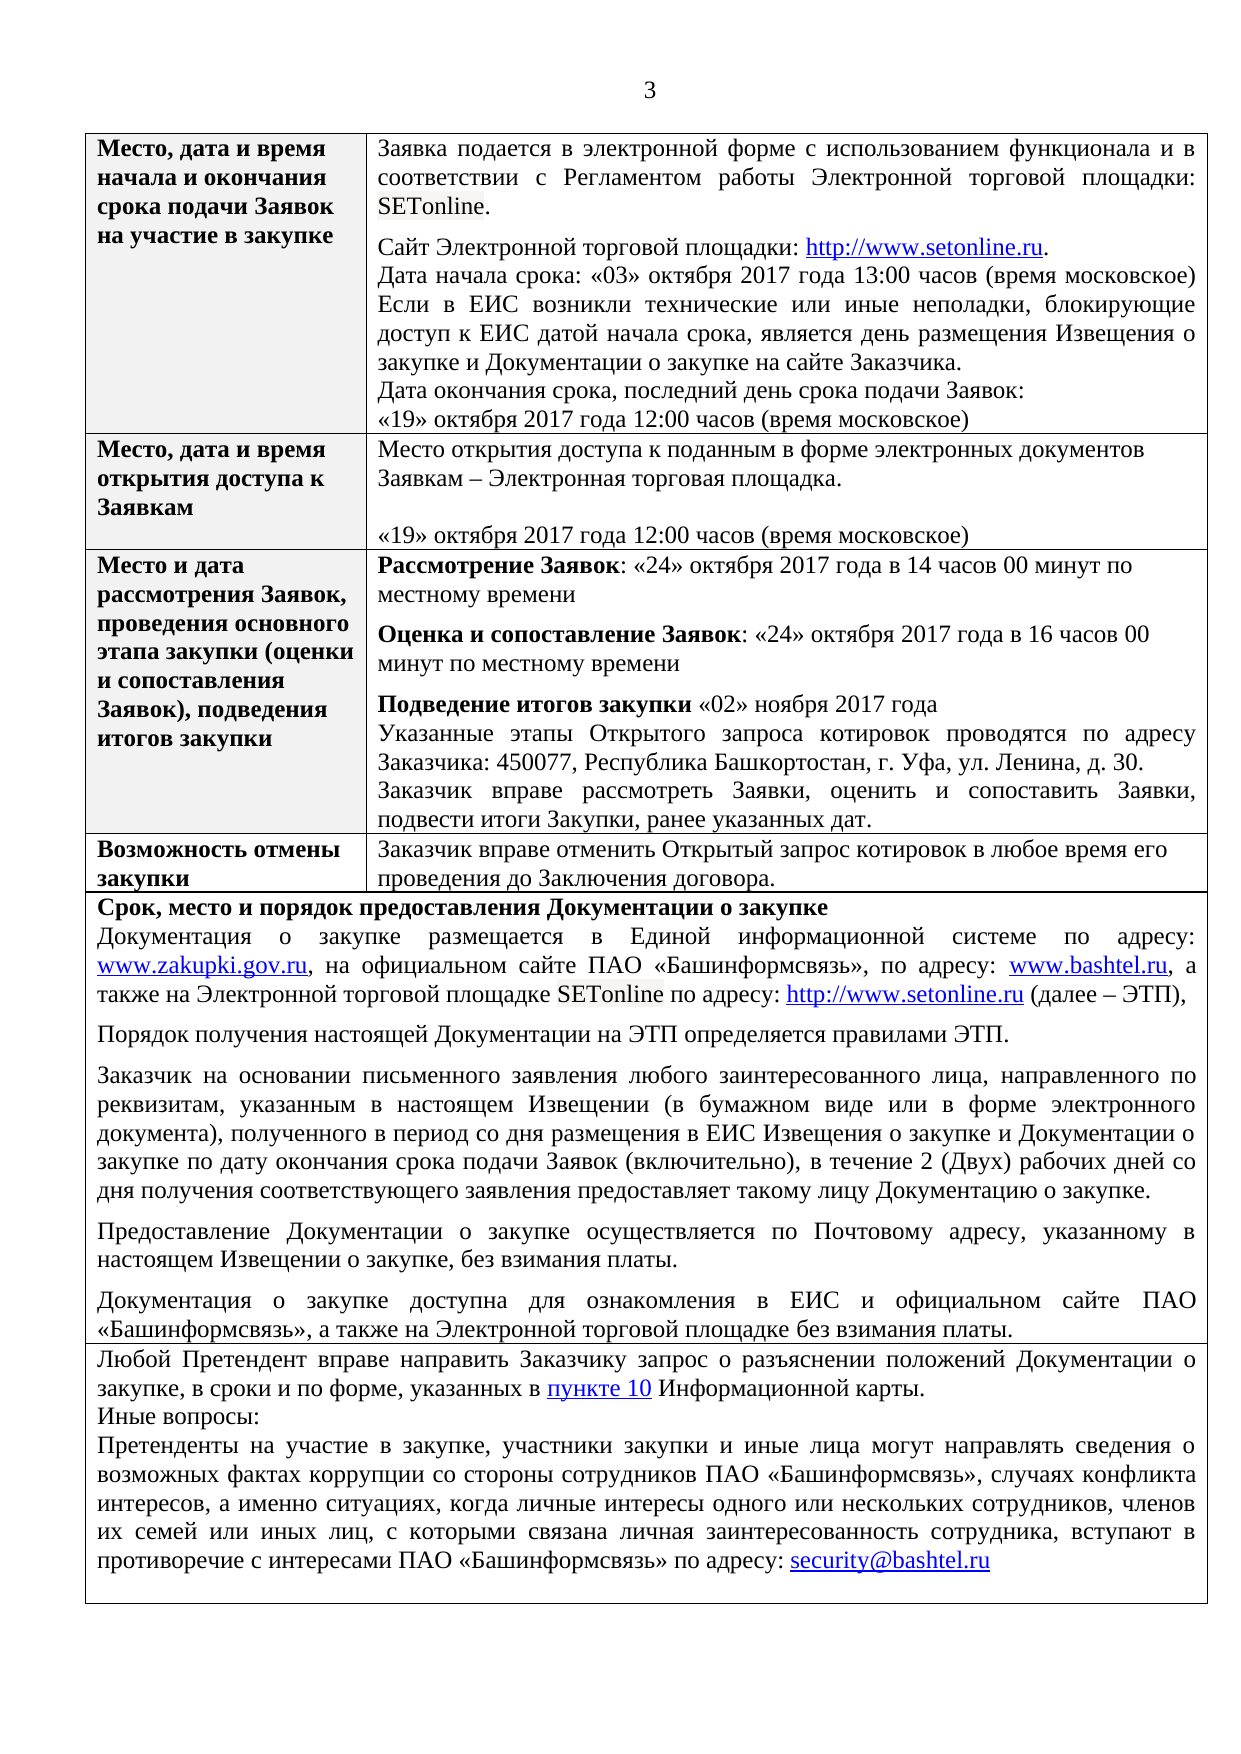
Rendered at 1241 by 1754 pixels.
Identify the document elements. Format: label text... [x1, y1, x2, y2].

table_cell Заявка подается в электронной форме с использованием функционала и в соответствии с Регламентом работы Электронной торговой площадки: SETonline. Сайт Электронной торговой площадки: http://www.setonline.ru. Дата начала срока: «03» октября 2017 года 13:00 часов (время московское) Если в ЕИС возникли технические или иные неполадки, блокирующие доступ к ЕИС датой начала срока, является день размещения Извещения о закупке и Документации о закупке на сайте Заказчика. Дата окончания срока, последний день срока подачи Заявок: «19» октября 2017 года 12:00 часов (время московское) [367, 134, 1207, 433]
table_cell Место открытия доступа к поданным в форме электронных документов Заявкам – Электронная торговая площадка. «19» октября 2017 года 12:00 часов (время московское) [367, 434, 1207, 549]
table_cell Место, дата и время открытия доступа к Заявкам [86, 434, 366, 549]
table_cell Возможность отмены закупки [86, 834, 366, 891]
table_cell Рассмотрение Заявок: «24» октября 2017 года в 14 часов 00 минут по местному времени Оценка и сопоставление Заявок: «24» октября 2017 года в 16 часов 00 минут по местному времени Подведение итогов закупки «02» ноября 2017 года Указанные этапы Открытого запроса котировок проводятся по адресу Заказчика: 450077, Республика Башкортостан, г. Уфа, ул. Ленина, д. 30. Заказчик вправе рассмотреть Заявки, оценить и сопоставить Заявки, подвести итоги Закупки, ранее указанных дат. [367, 550, 1207, 833]
table_cell Место, дата и время начала и окончания срока подачи Заявок на участие в закупке [86, 134, 366, 433]
table_cell Место и дата рассмотрения Заявок, проведения основного этапа закупки (оценки и сопоставления Заявок), подведения итогов закупки [86, 550, 366, 833]
table_cell Срок, место и порядок предоставления Документации о закупке Документация о закупке размещается в Единой информационной системе по адресу: www.zakupki.gov.ru, на официальном сайте ПАО «Башинформсвязь», по адресу: www.bashtel.ru, а также на Электронной торговой площадке SETonline по адресу: http://www.setonline.ru (далее – ЭТП), Порядок получения настоящей Документации на ЭТП определяется правилами ЭТП. Заказчик на основании письменного заявления любого заинтересованного лица, направленного по реквизитам, указанным в настоящем Извещении (в бумажном виде или в форме электронного документа), полученного в период со дня размещения в ЕИС Извещения о закупке и Документации о закупке по дату окончания срока подачи Заявок (включительно), в течение 2 (Двух) рабочих дней со дня получения соответствующего заявления предоставляет такому лицу Документацию о закупке. Предоставление Документации о закупке осуществляется по Почтовому адресу, указанному в настоящем Извещении о закупке, без взимания платы. Документация о закупке доступна для ознакомления в ЕИС и официальном сайте ПАО «Башинформсвязь», а также на Электронной торговой площадке без взимания платы. [86, 893, 1207, 1343]
table_cell Любой Претендент вправе направить Заказчику запрос о разъяснении положений Документации о закупке, в сроки и по форме, указанных в пункте 10 Информационной карты. Иные вопросы: Претенденты на участие в закупке, участники закупки и иные лица могут направлять сведения о возможных фактах коррупции со стороны сотрудников ПАО «Башинформсвязь», случаях конфликта интересов, а именно ситуациях, когда личные интересы одного или нескольких сотрудников, членов их семей или иных лиц, с которыми связана личная заинтересованность сотрудника, вступают в противоречие с интересами ПАО «Башинформсвязь» по адресу: security@bashtel.ru [86, 1344, 1207, 1603]
table_cell Заказчик вправе отменить Открытый запрос котировок в любое время его проведения до Заключения договора. [367, 834, 1207, 891]
